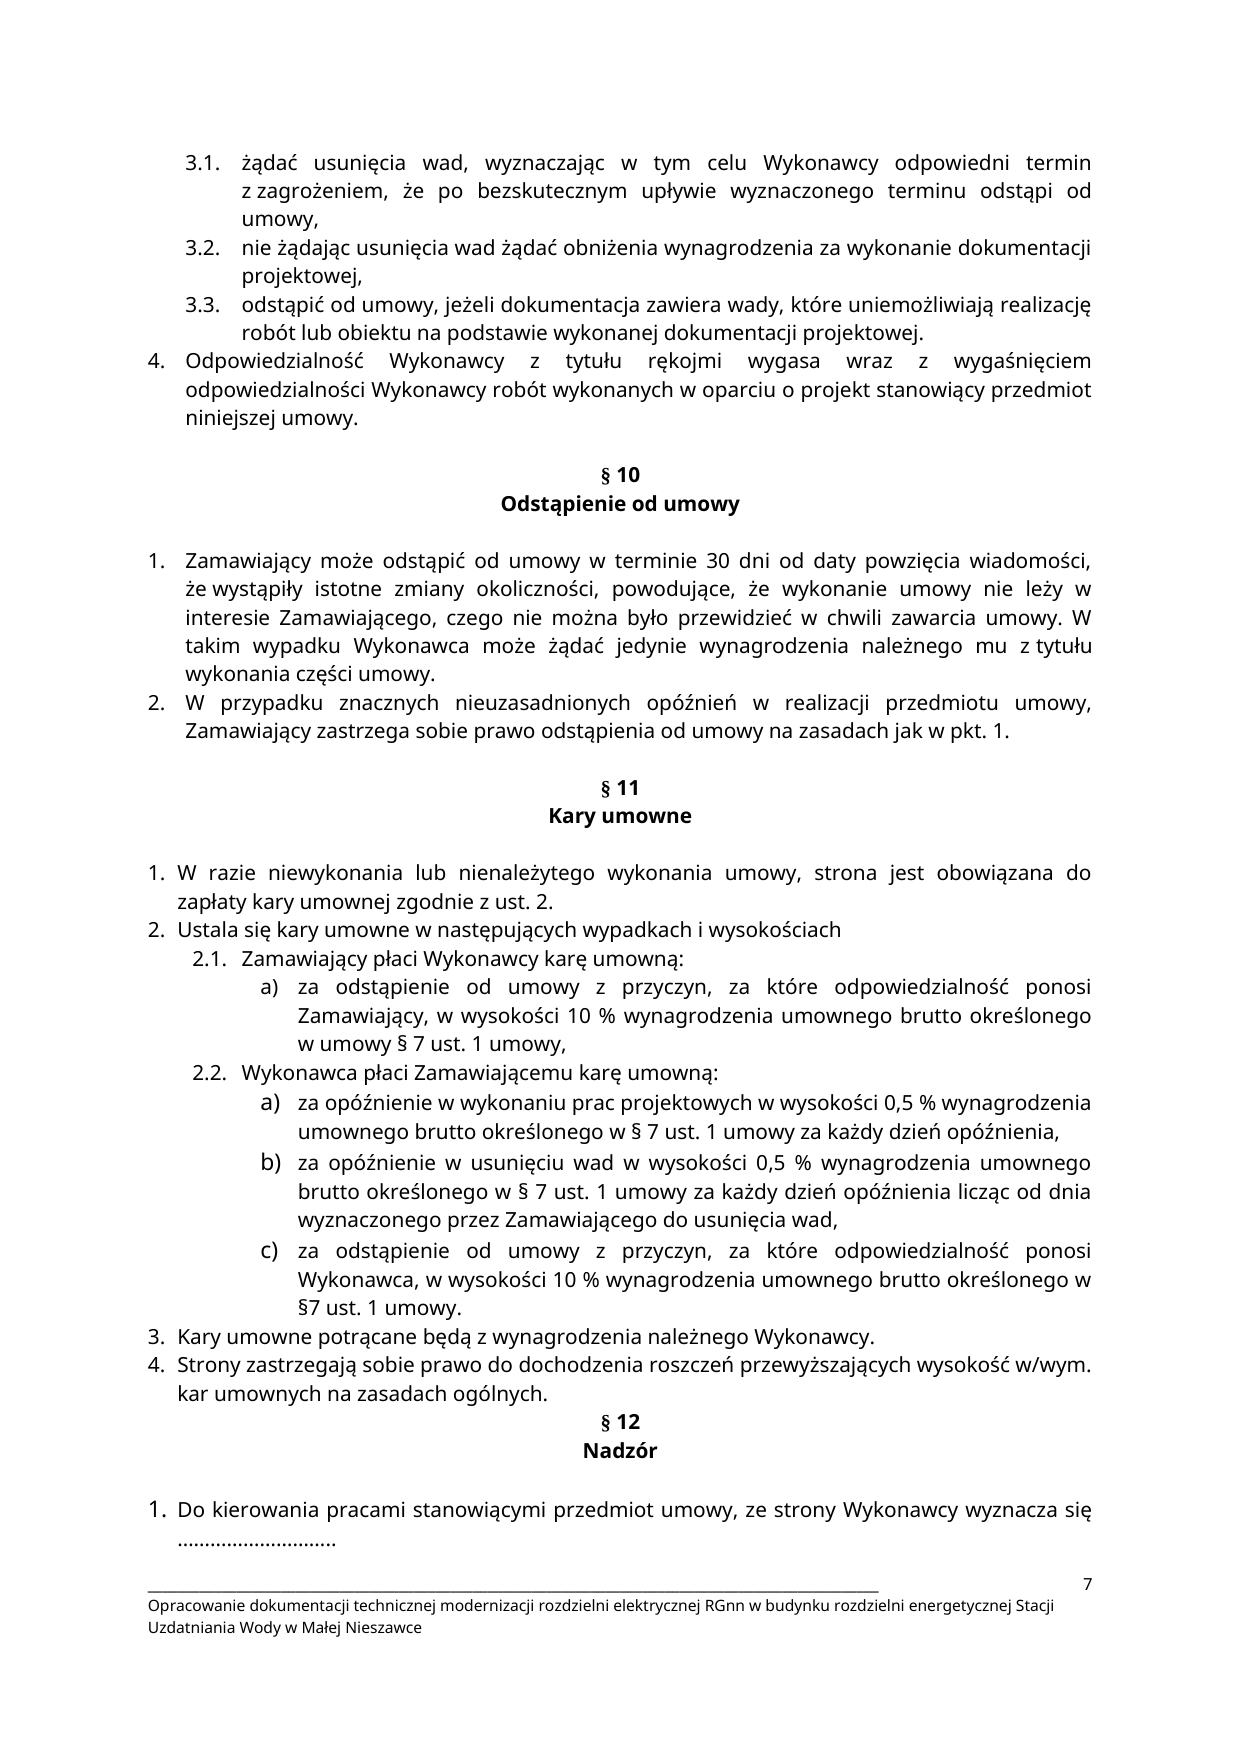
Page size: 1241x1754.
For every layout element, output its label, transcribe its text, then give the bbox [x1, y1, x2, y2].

text Nadzór [148, 1436, 1093, 1464]
list Kary umowne potrącane będą z wynagrodzenia należnego Wykonawcy. [148, 1322, 1093, 1350]
list za odstąpienie od umowy z przyczyn, za które odpowiedzialność ponosi Zamawiający, w wysokości 10 % wynagrodzenia umownego brutto określonego w umowy § 7 ust. 1 umowy, [260, 972, 1093, 1058]
list W przypadku znacznych nieuzasadnionych opóźnień w realizacji przedmiotu umowy, Zamawiający zastrzega sobie prawo odstąpienia od umowy na zasadach jak w pkt. 1. [148, 688, 1093, 745]
list Strony zastrzegają sobie prawo do dochodzenia roszczeń przewyższających wysokość w/wym. kar umownych na zasadach ogólnych. [148, 1350, 1093, 1407]
text Odstąpienie od umowy [148, 489, 1093, 517]
list żądać usunięcia wad, wyznaczając w tym celu Wykonawcy odpowiedni termin z zagrożeniem, że po bezskutecznym upływie wyznaczonego terminu odstąpi od umowy, [185, 148, 1093, 233]
list za odstąpienie od umowy z przyczyn, za które odpowiedzialność ponosi Wykonawca, w wysokości 10 % wynagrodzenia umownego brutto określonego w §7 ust. 1 umowy. [260, 1234, 1093, 1322]
list odstąpić od umowy, jeżeli dokumentacja zawiera wady, które uniemożliwiają realizację robót lub obiektu na podstawie wykonanej dokumentacji projektowej. [185, 290, 1093, 347]
list W razie niewykonania lub nienależytego wykonania umowy, strona jest obowiązana do zapłaty kary umownej zgodnie z ust. 2. [148, 858, 1093, 915]
list Odpowiedzialność Wykonawcy z tytułu rękojmi wygasa wraz z wygaśnięciem odpowiedzialności Wykonawcy robót wykonanych w oparciu o projekt stanowiący przedmiot niniejszej umowy. [148, 347, 1093, 432]
list Wykonawca płaci Zamawiającemu karę umowną: [192, 1058, 1093, 1086]
list Ustala się kary umowne w następujących wypadkach i wysokościach [148, 915, 1093, 944]
text 12 [148, 1407, 1093, 1436]
list za opóźnienie w wykonaniu prac projektowych w wysokości 0,5 % wynagrodzenia umownego brutto określonego w § 7 ust. 1 umowy za każdy dzień opóźnienia, [260, 1086, 1093, 1146]
text Kary umowne [148, 802, 1093, 830]
list Zamawiający płaci Wykonawcy karę umowną: [192, 944, 1093, 972]
text 10 [148, 460, 1093, 489]
list nie żądając usunięcia wad żądać obniżenia wynagrodzenia za wykonanie dokumentacji projektowej, [185, 233, 1093, 290]
list Do kierowania pracami stanowiącymi przedmiot umowy, ze strony Wykonawcy wyznacza się ……………………….. [148, 1493, 1093, 1552]
list za opóźnienie w usunięciu wad w wysokości 0,5 % wynagrodzenia umownego brutto określonego w § 7 ust. 1 umowy za każdy dzień opóźnienia licząc od dnia wyznaczonego przez Zamawiającego do usunięcia wad, [260, 1146, 1093, 1234]
list Zamawiający może odstąpić od umowy w terminie 30 dni od daty powzięcia wiadomości, że wystąpiły istotne zmiany okoliczności, powodujące, że wykonanie umowy nie leży w interesie Zamawiającego, czego nie można było przewidzieć w chwili zawarcia umowy. W takim wypadku Wykonawca może żądać jedynie wynagrodzenia należnego mu z tytułu wykonania części umowy. [148, 546, 1093, 688]
text 11 [148, 773, 1093, 802]
